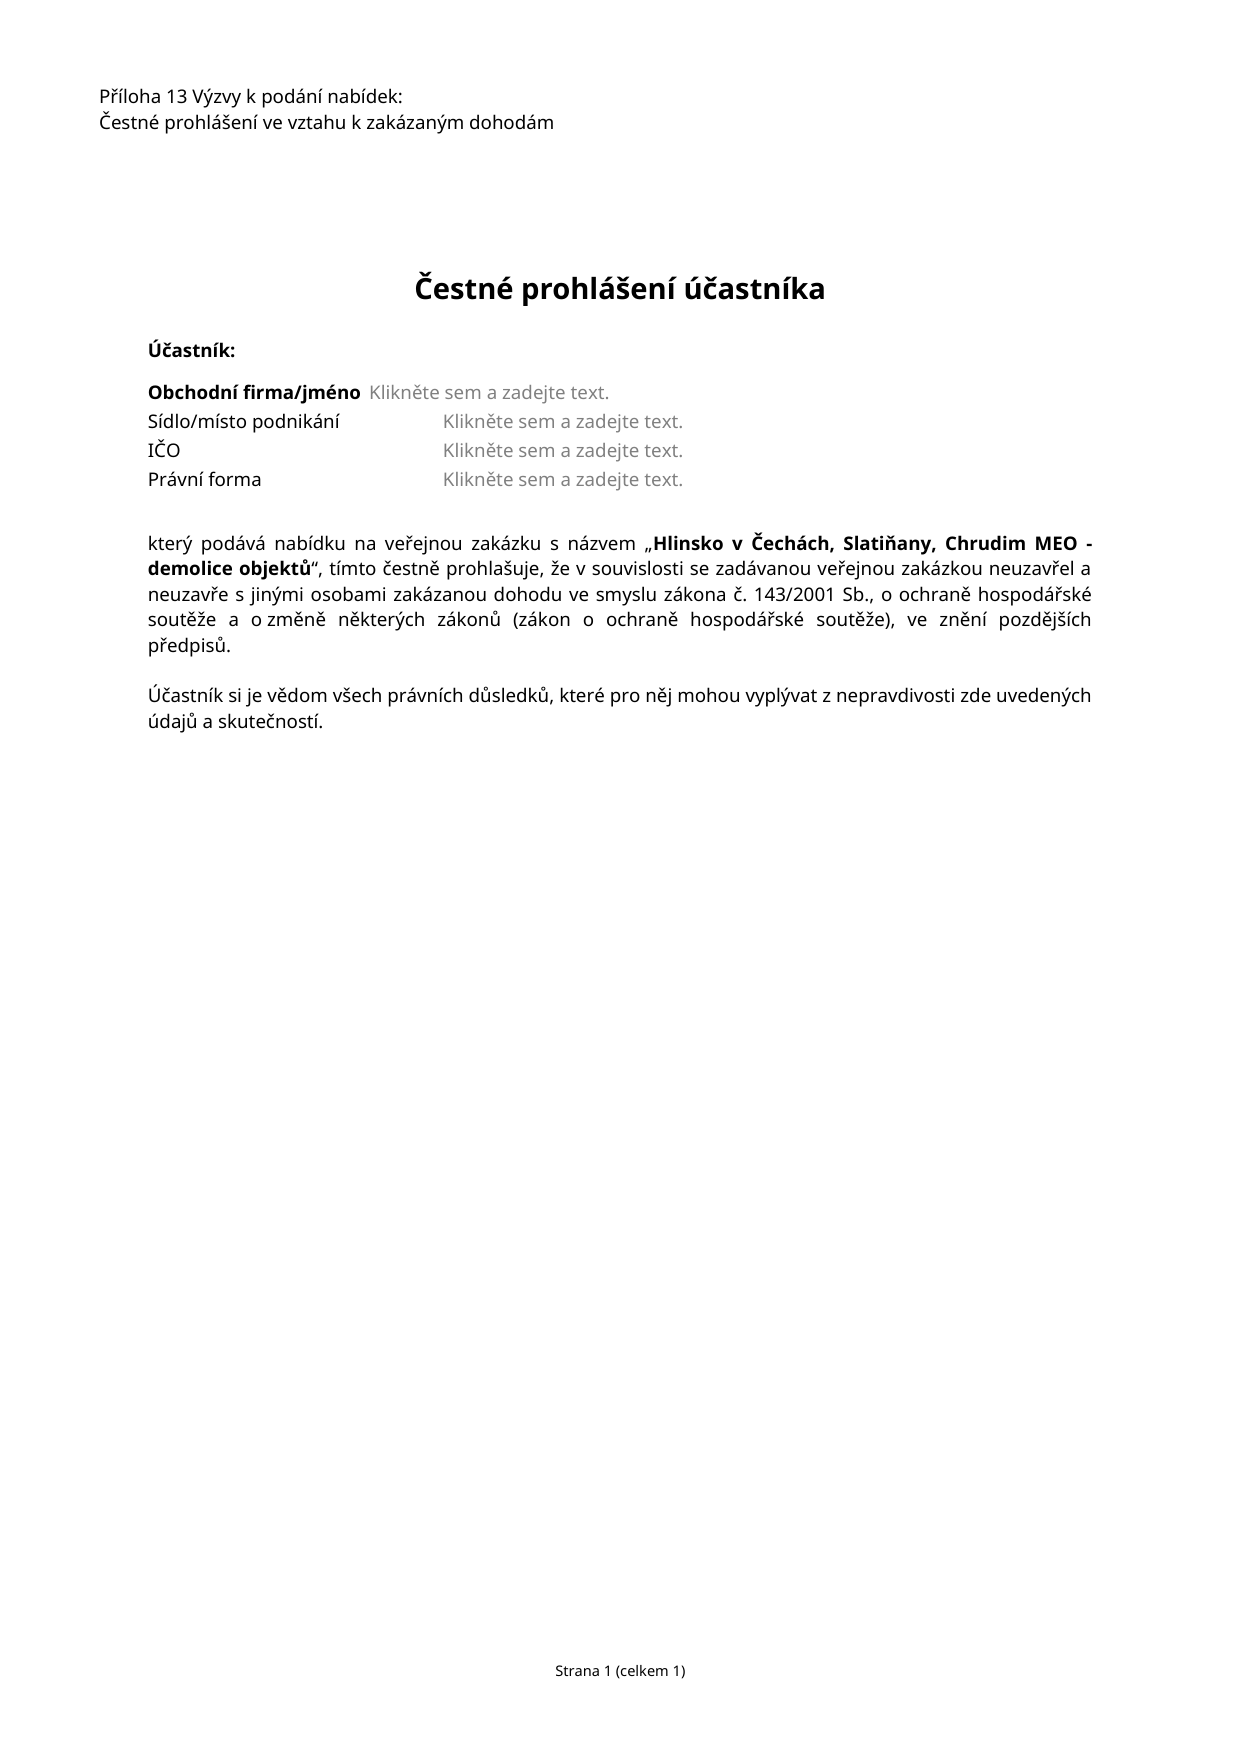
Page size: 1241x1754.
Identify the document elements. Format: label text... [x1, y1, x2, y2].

text Právní forma [148, 463, 1093, 492]
text Účastník si je vědom všech právních důsledků, které pro něj mohou vyplývat z nepravdivosti zde uvedených údajů a skutečností. [148, 683, 1093, 734]
text Obchodní firma/jméno [148, 376, 1093, 405]
text IČO [148, 434, 1093, 463]
text Účastník: [148, 333, 1093, 364]
title Čestné prohlášení účastníka [148, 268, 1093, 308]
text Sídlo/místo podnikání [148, 405, 1093, 434]
text který podává nabídku na veřejnou zakázku s názvem „Hlinsko v Čechách, Slatiňany, Chrudim MEO - demolice objektů“, tímto čestně prohlašuje, že v souvislosti se zadávanou veřejnou zakázkou neuzavřel a neuzavře s jinými osobami zakázanou dohodu ve smyslu zákona č. 143/2001 Sb., o ochraně hospodářské soutěže a o změně některých zákonů (zákon o ochraně hospodářské soutěže), ve znění pozdějších předpisů. [148, 530, 1093, 658]
